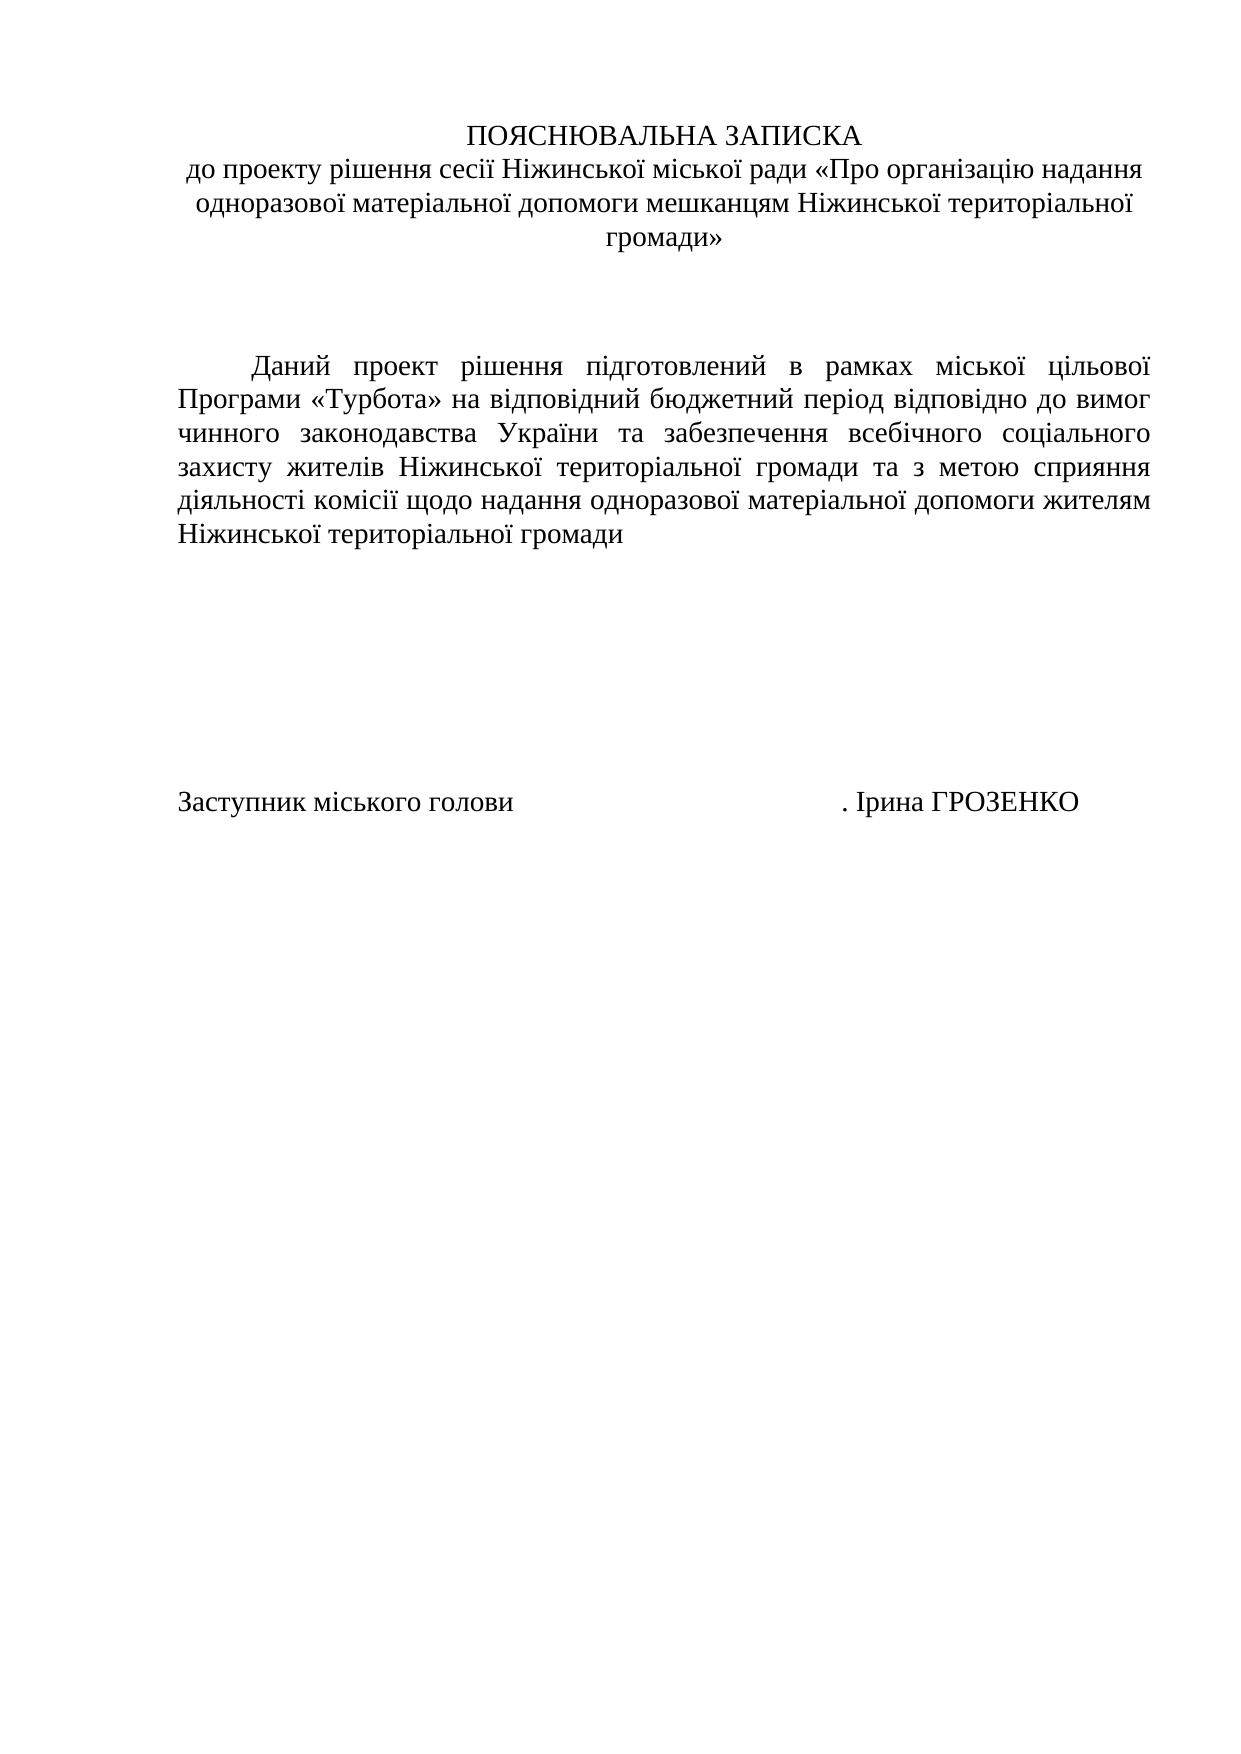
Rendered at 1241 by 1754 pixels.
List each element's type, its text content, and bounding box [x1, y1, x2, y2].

text до проекту рішення сесії Ніжинської міської ради «Про організацію надання одноразової матеріальної допомоги мешканцям Ніжинської територіальної громади» [177, 152, 1152, 252]
text ПОЯСНЮВАЛЬНА ЗАПИСКА [177, 118, 1152, 152]
text Заступник міського голови . Ірина ГРОЗЕНКО [177, 784, 1152, 818]
text Даний проект рішення підготовлений в рамках міської цільової Програми «Турбота» на відповідний бюджетний період відповідно до вимог чинного законодавства України та забезпечення всебічного соціального захисту жителів Ніжинської територіальної громади та з метою сприяння діяльності комісії щодо надання одноразової матеріальної допомоги жителям Ніжинської територіальної громади [177, 348, 1152, 549]
